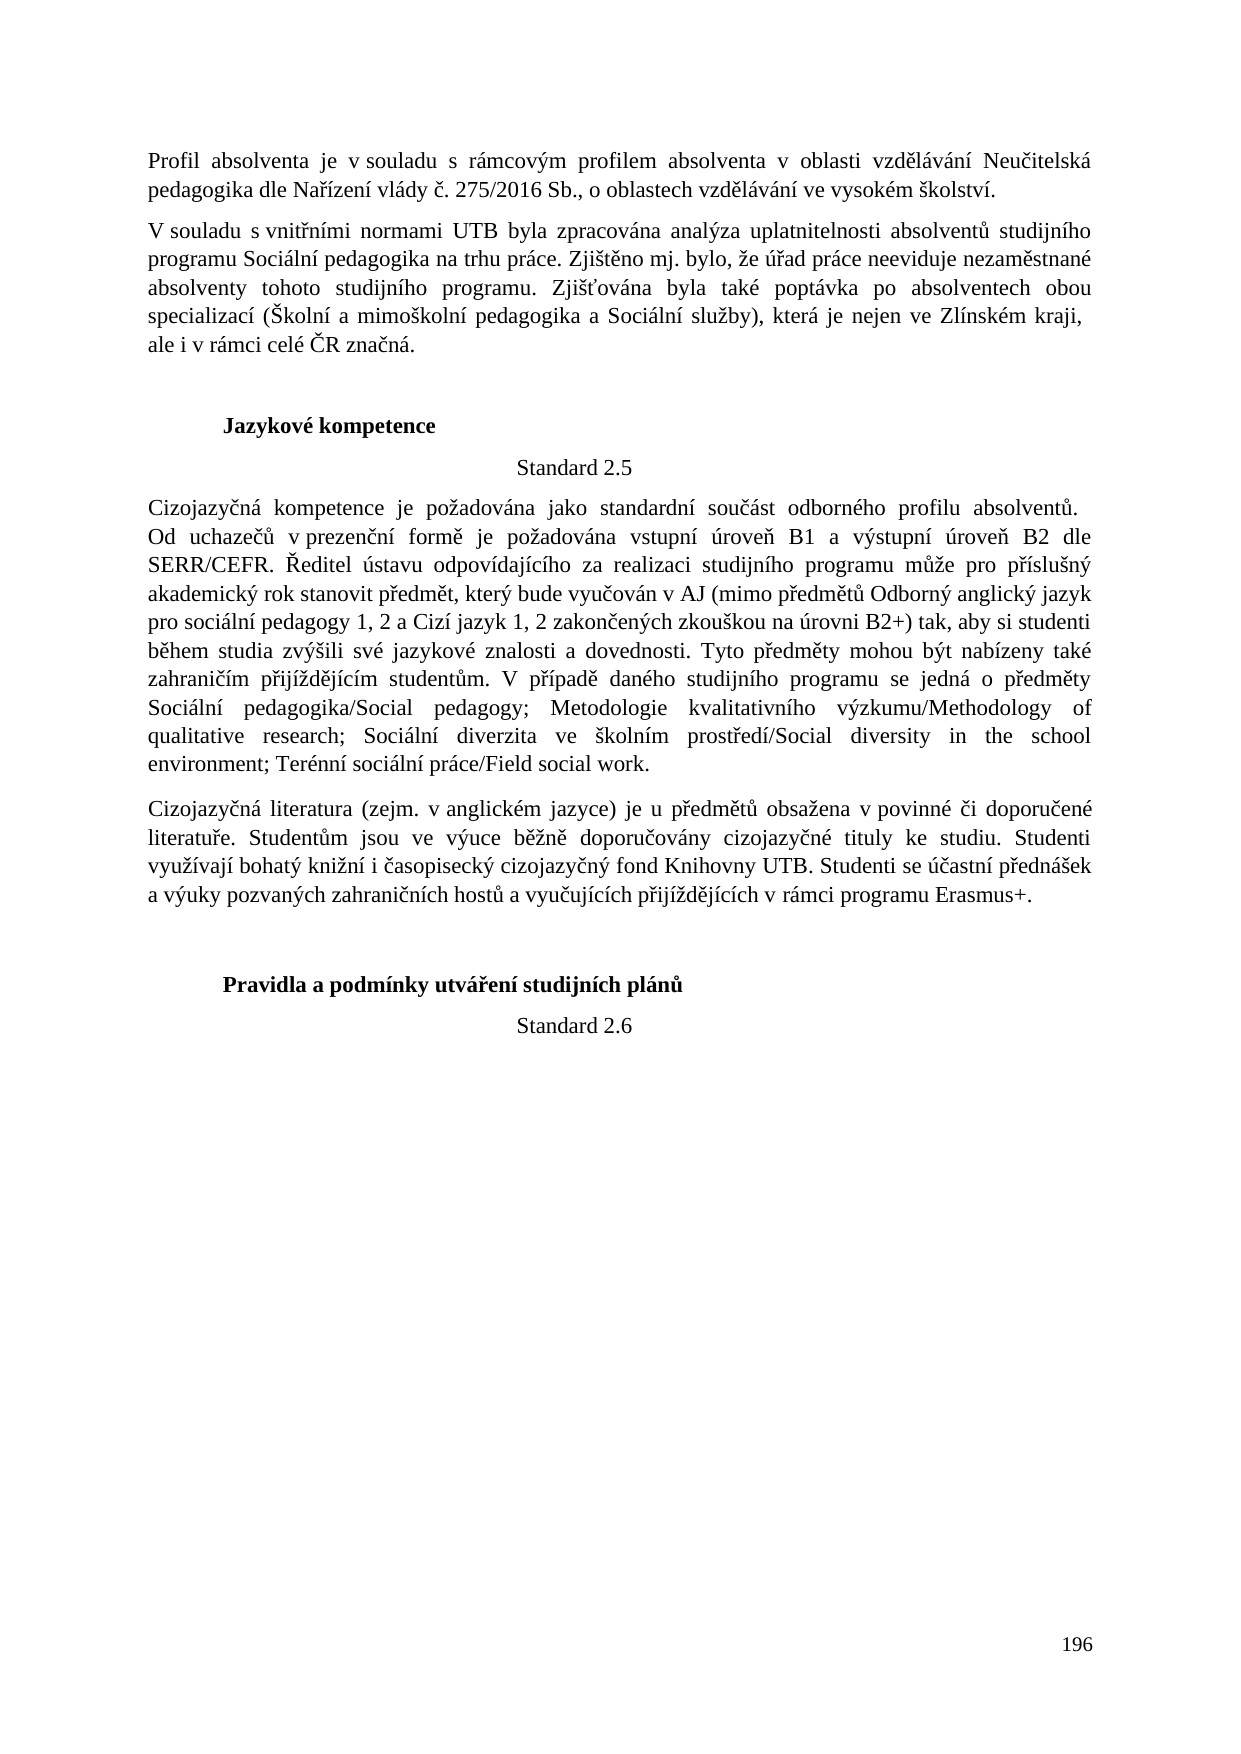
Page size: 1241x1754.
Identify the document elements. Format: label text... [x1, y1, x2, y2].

text Standard 2.5 [148, 453, 1093, 480]
text Standard 2.6 [148, 1012, 1093, 1038]
text Pravidla a podmínky utváření studijních plánů [223, 971, 1093, 997]
text V souladu s vnitřními normami UTB byla zpracována analýza uplatnitelnosti absolventů studijního programu Sociální pedagogika na trhu práce. Zjištěno mj. bylo, že úřad práce neeviduje nezaměstnané absolventy tohoto studijního programu. Zjišťována byla také poptávka po absolventech obou specializací (Školní a mimoškolní pedagogika a Sociální služby), která je nejen ve Zlínském kraji, ale i v rámci celé ČR značná. [148, 217, 1093, 357]
text Jazykové kompetence [223, 413, 1093, 439]
text Profil absolventa je v souladu s rámcovým profilem absolventa v oblasti vzdělávání Neučitelská pedagogika dle Nařízení vlády č. 275/2016 Sb., o oblastech vzdělávání ve vysokém školství. [148, 148, 1093, 202]
text Cizojazyčná literatura (zejm. v anglickém jazyce) je u předmětů obsažena v povinné či doporučené literatuře. Studentům jsou ve výuce běžně doporučovány cizojazyčné tituly ke studiu. Studenti využívají bohatý knižní i časopisecký cizojazyčný fond Knihovny UTB. Studenti se účastní přednášek a výuky pozvaných zahraničních hostů a vyučujících přijíždějících v rámci programu Erasmus+. [148, 796, 1093, 907]
text Cizojazyčná kompetence je požadována jako standardní součást odborného profilu absolventů. Od uchazečů v prezenční formě je požadována vstupní úroveň B1 a výstupní úroveň B2 dle SERR/CEFR. Ředitel ústavu odpovídajícího za realizaci studijního programu může pro příslušný akademický rok stanovit předmět, který bude vyučován v AJ (mimo předmětů Odborný anglický jazyk pro sociální pedagogy 1, 2 a Cizí jazyk 1, 2 zakončených zkouškou na úrovni B2+) tak, aby si studenti během studia zvýšili své jazykové znalosti a dovednosti. Tyto předměty mohou být nabízeny také zahraničím přijíždějícím studentům. V případě daného studijního programu se jedná o předměty Sociální pedagogika/Social pedagogy; Metodologie kvalitativního výzkumu/Methodology of qualitative research; Sociální diverzita ve školním prostředí/Social diversity in the school environment; Terénní sociální práce/Field social work. [148, 494, 1093, 777]
